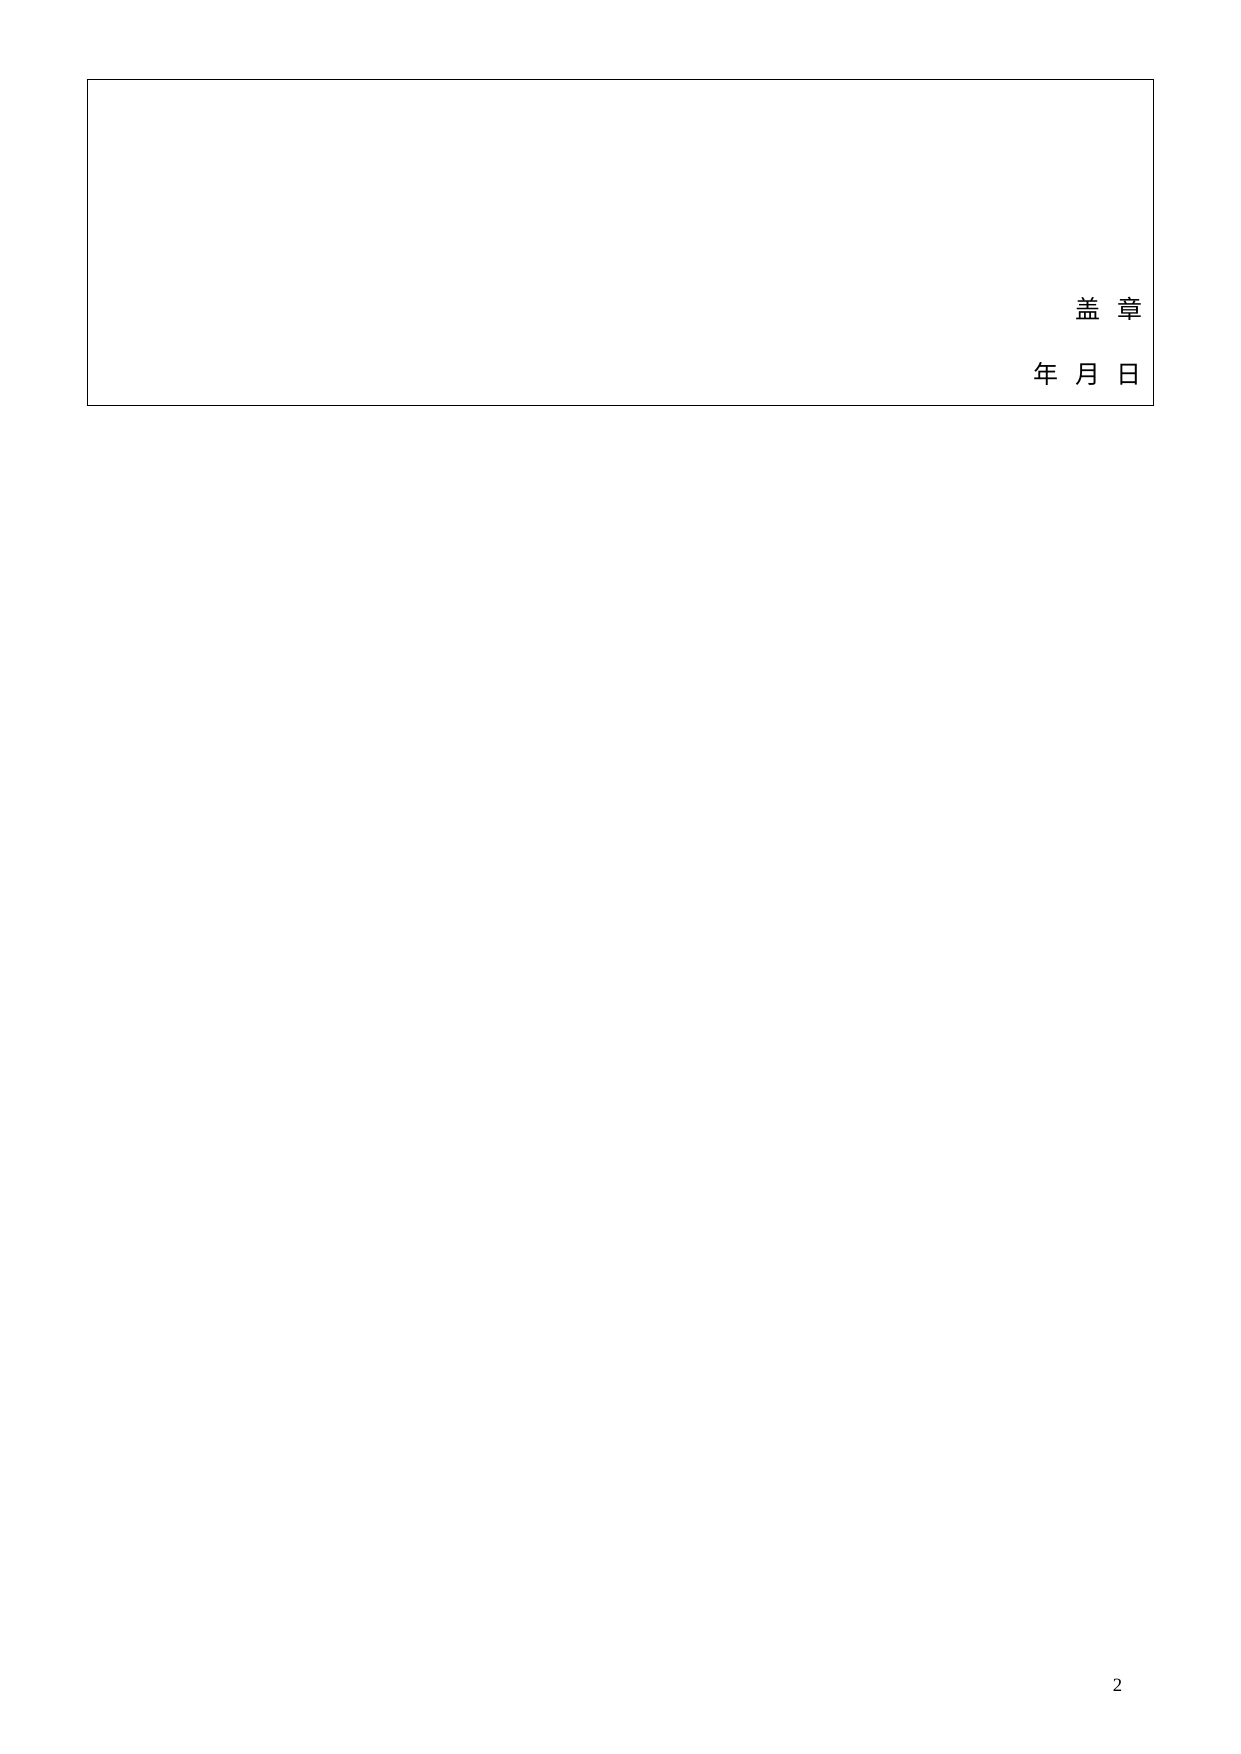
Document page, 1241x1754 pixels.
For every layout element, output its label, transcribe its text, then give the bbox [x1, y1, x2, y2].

table_cell 盖 章 年 月 日 [88, 80, 1153, 405]
